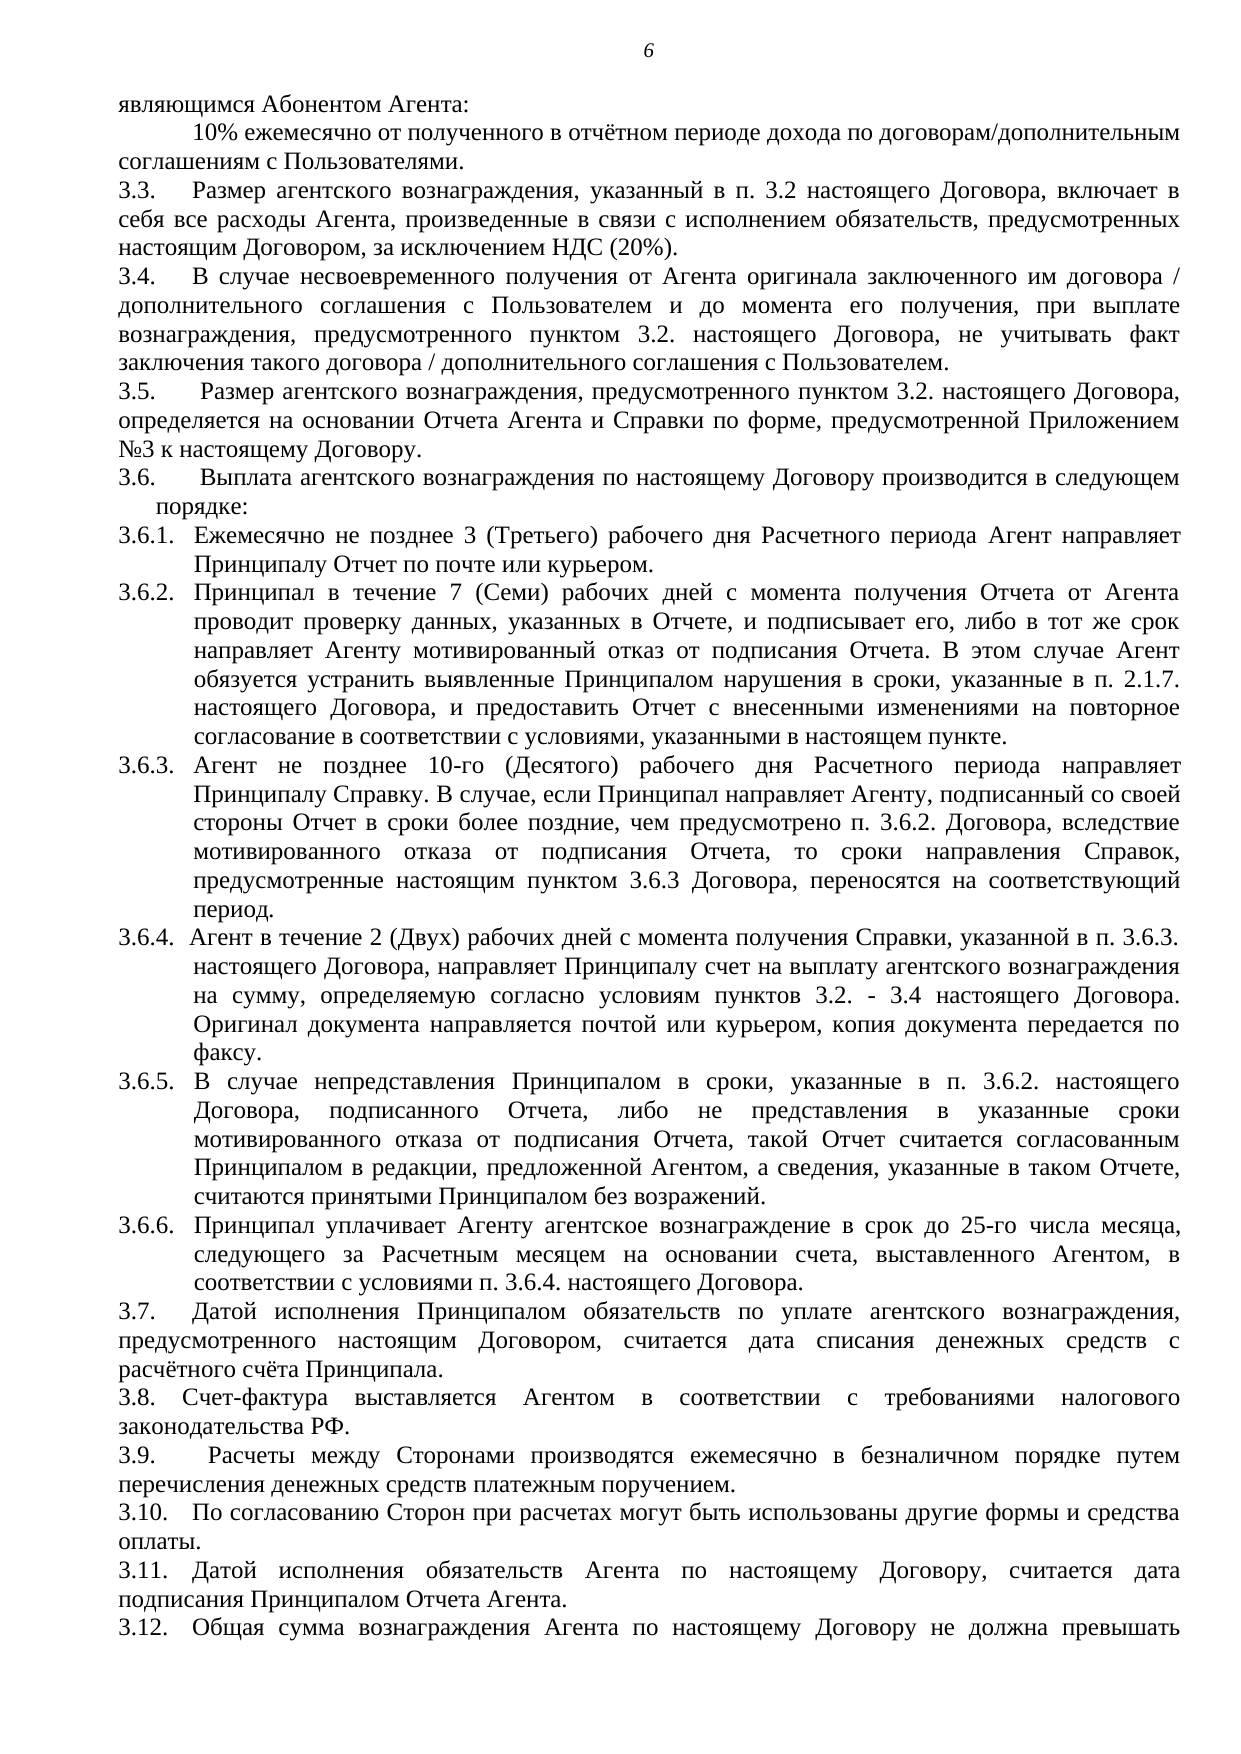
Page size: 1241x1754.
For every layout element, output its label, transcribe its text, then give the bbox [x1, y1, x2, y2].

text 3.6.2. Принципал в течение 7 (Семи) рабочих дней с момента получения Отчета от Агента проводит проверку данных, указанных в Отчете, и подписывает его, либо в тот же срок направляет Агенту мотивированный отказ от подписания Отчета. В этом случае Агент обязуется устранить выявленные Принципалом нарушения в сроки, указанные в п. 2.1.7. настоящего Договора, и предоставить Отчет с внесенными изменениями на повторное согласование в соответствии с условиями, указанными в настоящем пункте. [118, 577, 1181, 750]
text 3.6.4. Агент в течение 2 (Двух) рабочих дней с момента получения Справки, указанной в п. 3.6.3. настоящего Договора, направляет Принципалу счет на выплату агентского вознаграждения на сумму, определяемую согласно условиям пунктов 3.2. - 3.4 настоящего Договора. Оригинал документа направляется почтой или курьером, копия документа передается по факсу. [118, 922, 1181, 1066]
text 3.8. Счет-фактура выставляется Агентом в соответствии с требованиями налогового законодательства РФ. [118, 1382, 1181, 1440]
text 3.6.6. Принципал уплачивает Агенту агентское вознаграждение в срок до 25-го числа месяца, следующего за Расчетным месяцем на основании счета, выставленного Агентом, в соответствии с условиями п. 3.6.4. настоящего Договора. [118, 1210, 1181, 1296]
text 10% ежемесячно от полученного в отчётном периоде дохода по договорам/дополнительным соглашениям с Пользователями. [118, 117, 1181, 175]
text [118, 89, 1181, 117]
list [118, 1612, 1181, 1641]
text 3.6.3. Агент не позднее 10-го (Десятого) рабочего дня Расчетного периода направляет Принципалу Справку. В случае, если Принципал направляет Агенту, подписанный со своей стороны Отчет в сроки более поздние, чем предусмотрено п. 3.6.2. Договора, вследствие мотивированного отказа от подписания Отчета, то сроки направления Справок, предусмотренные настоящим пунктом 3.6.3 Договора, переносятся на соответствующий период. [118, 750, 1181, 922]
list По согласованию Сторон при расчетах могут быть использованы другие формы и средства оплаты. [118, 1497, 1181, 1555]
list Датой исполнения обязательств Агента по настоящему Договору, считается дата подписания Принципалом Отчета Агента. [118, 1555, 1181, 1612]
list Расчеты между Сторонами производятся ежемесячно в безналичном порядке путем перечисления денежных средств платежным поручением. [118, 1440, 1181, 1497]
text 3.6.5. В случае непредставления Принципалом в сроки, указанные в п. 3.6.2. настоящего Договора, подписанного Отчета, либо не представления в указанные сроки мотивированного отказа от подписания Отчета, такой Отчет считается согласованным Принципалом в редакции, предложенной Агентом, а сведения, указанные в таком Отчете, считаются принятыми Принципалом без возражений. [118, 1066, 1181, 1210]
list Размер агентского вознаграждения, указанный в п. 3.2 настоящего Договора, включает в себя все расходы Агента, произведенные в связи с исполнением обязательств, предусмотренных настоящим Договором, за исключением НДС (20%). [118, 175, 1181, 261]
list В случае несвоевременного получения от Агента оригинала заключенного им договора / дополнительного соглашения с Пользователем и до момента его получения, при выплате вознаграждения, предусмотренного пунктом 3.2. настоящего Договора, не учитывать факт заключения такого договора / дополнительного соглашения с Пользователем. [118, 261, 1181, 376]
list Выплата агентского вознаграждения по настоящему Договору производится в следующем порядке: [118, 462, 1181, 520]
list Размер агентского вознаграждения, предусмотренного пунктом 3.2. настоящего Договора, определяется на основании Отчета Агента и Справки по форме, предусмотренной Приложением №3 к настоящему Договору. [118, 376, 1181, 462]
list Датой исполнения Принципалом обязательств по уплате агентского вознаграждения, предусмотренного настоящим Договором, считается дата списания денежных средств с расчётного счёта Принципала. [118, 1296, 1181, 1382]
text 3.6.1. Ежемесячно не позднее 3 (Третьего) рабочего дня Расчетного периода Агент направляет Принципалу Отчет по почте или курьером. [118, 520, 1181, 577]
